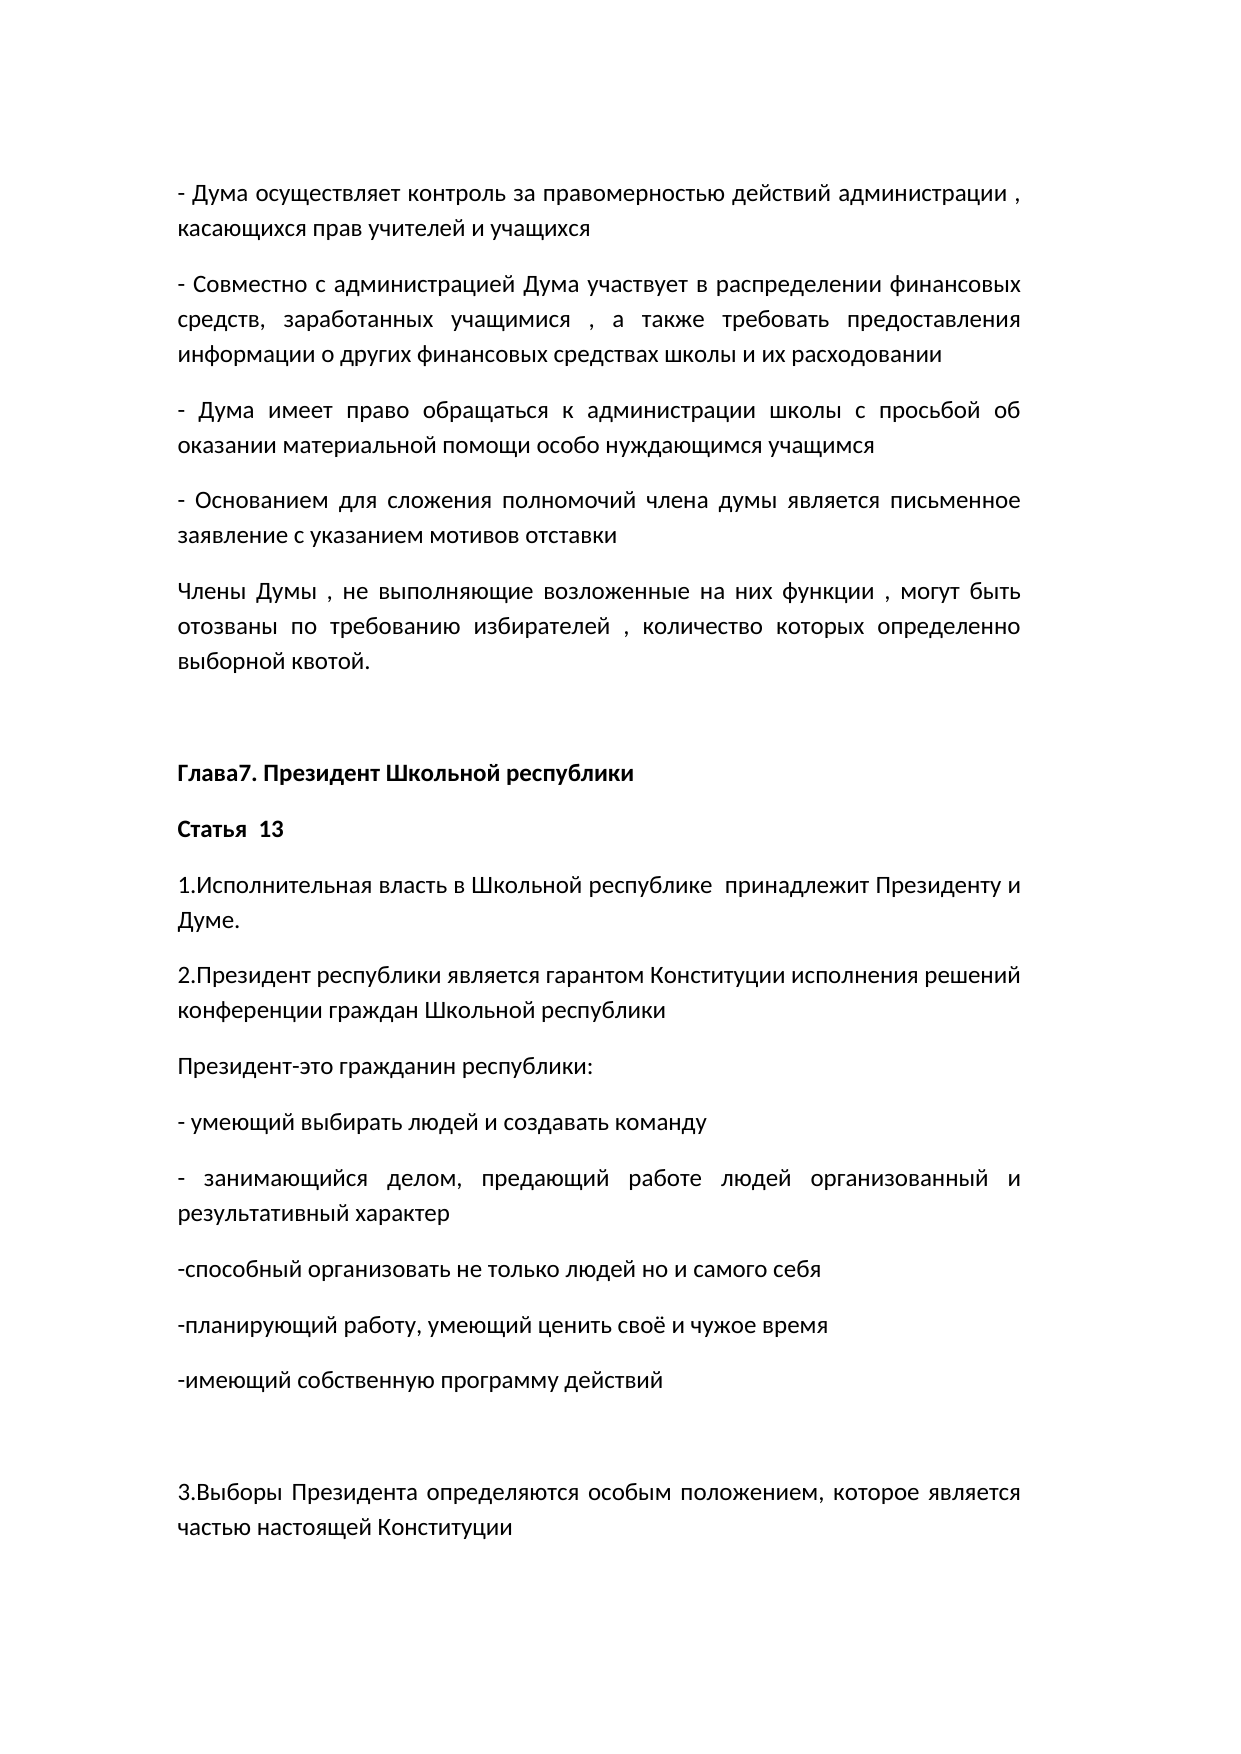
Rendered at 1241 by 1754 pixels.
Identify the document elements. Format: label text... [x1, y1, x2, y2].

text -способный организовать не только людей но и самого себя [177, 1253, 1022, 1283]
text - Дума имеет право обращаться к администрации школы с просьбой об оказании материальной помощи особо нуждающимся учащимся [177, 394, 1022, 459]
text 2.Президент республики является гарантом Конституции исполнения решений конференции граждан Школьной республики [177, 960, 1022, 1025]
text 1.Исполнительная власть в Школьной республике принадлежит Президенту и Думе. [177, 869, 1022, 934]
text Президент-это гражданин республики: [177, 1051, 1022, 1081]
text -имеющий собственную программу действий [177, 1365, 1022, 1395]
text - Дума осуществляет контроль за правомерностью действий администрации , касающихся прав учителей и учащихся [177, 177, 1022, 243]
text -планирующий работу, умеющий ценить своё и чужое время [177, 1309, 1022, 1339]
text - Основанием для сложения полномочий члена думы является письменное заявление с указанием мотивов отставки [177, 485, 1022, 550]
text Глава7. Президент Школьной республики [177, 757, 1022, 788]
text Статья 13 [177, 813, 1022, 843]
text - Совместно с администрацией Дума участвует в распределении финансовых средств, заработанных учащимися , а также требовать предоставления информации о других финансовых средствах школы и их расходовании [177, 268, 1022, 368]
text - умеющий выбирать людей и создавать команду [177, 1106, 1022, 1137]
text 3.Выборы Президента определяются особым положением, которое является частью настоящей Конституции [177, 1476, 1022, 1542]
text - занимающийся делом, предающий работе людей организованный и результативный характер [177, 1162, 1022, 1228]
text Члены Думы , не выполняющие возложенные на них функции , могут быть отозваны по требованию избирателей , количество которых определенно выборной квотой. [177, 576, 1022, 676]
